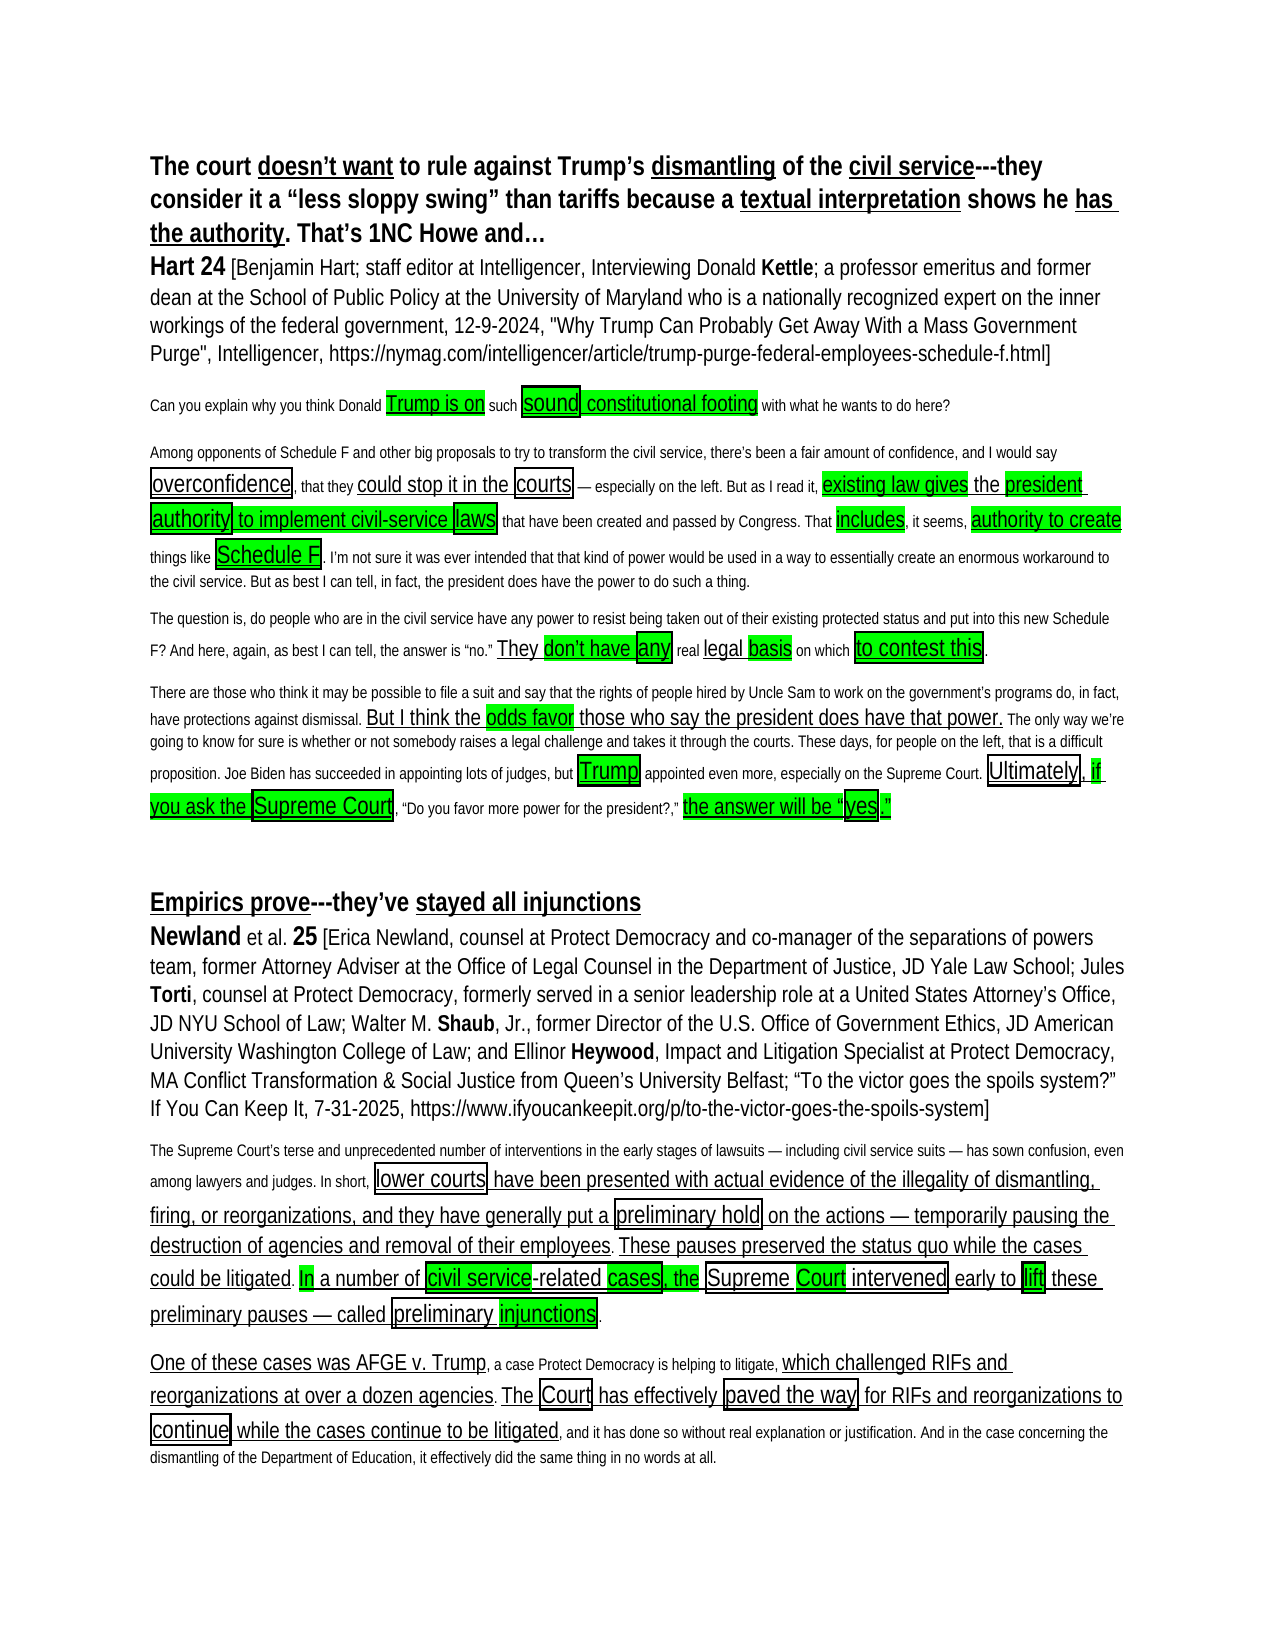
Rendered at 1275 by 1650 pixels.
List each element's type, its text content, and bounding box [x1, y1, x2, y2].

subtitle The court doesn’t want to rule against Trump’s dismantling of the civil service---they consider it a “less sloppy swing” than tariffs because a textual interpretation shows he has the authority. That’s 1NC Howe and… [150, 150, 1125, 248]
text Hart 24 [Benjamin Hart; staff editor at Intelligencer, Interviewing Donald Kettle; a professor emeritus and former dean at the School of Public Policy at the University of Maryland who is a nationally recognized expert on the inner workings of the federal government, 12-9-2024, "Why Trump Can Probably Get Away With a Mass Government Purge", Intelligencer, https://nymag.com/intelligencer/article/trump-purge-federal-employees-schedule-f.html] [150, 250, 1125, 367]
text There are those who think it may be possible to file a suit and say that the rights of people hired by Uncle Sam to work on the government’s programs do, in fact, have protections against dismissal. But I think the odds favor those who say the president does have that power. The only way we’re going to know for sure is whether or not somebody raises a legal challenge and takes it through the courts. These days, for people on the left, that is a difficult proposition. Joe Biden has succeeded in appointing lots of judges, but Trump appointed even more, especially on the Supreme Court. Ultimately, if you ask the Supreme Court, “Do you favor more power for the president?,” the answer will be “yes.” [150, 683, 1125, 822]
text Newland et al. 25 [Erica Newland, counsel at Protect Democracy and co-manager of the separations of powers team, former Attorney Adviser at the Office of Legal Counsel in the Department of Justice, JD Yale Law School; Jules Torti, counsel at Protect Democracy, formerly served in a senior leadership role at a United States Attorney’s Office, JD NYU School of Law; Walter M. Shaub, Jr., former Director of the U.S. Office of Government Ethics, JD American University Washington College of Law; and Ellinor Heywood, Impact and Litigation Specialist at Protect Democracy, MA Conflict Transformation & Social Justice from Queen’s University Belfast; “To the victor goes the spoils system?” If You Can Keep It, 7-31-2025, https://www.ifyoucankeepit.org/p/to-the-victor-goes-the-spoils-system] [150, 920, 1125, 1122]
text ﻿Among opponents of Schedule F and other big proposals to try to transform the civil service, there’s been a fair amount of confidence, and I would say overconfidence, that they could stop it in the courts — especially on the left. But as I read it, existing law gives the president authority to implement civil-service laws that have been created and passed by Congress. That includes, it seems, authority to create things like Schedule F. I’m not sure it was ever intended that that kind of power would be used in a way to essentially create an enormous workaround to the civil service. But as best I can tell, in fact, the president does have the power to do such a thing. [150, 437, 1125, 591]
text Can you explain why you think Donald Trump is on such sound constitutional footing with what he wants to do here? [581, 385, 1125, 418]
subtitle Empirics prove---they’ve stayed all injunctions [150, 886, 1125, 917]
text Can you explain why you think Donald Trump is on such sound constitutional footing with what he wants to do here? [150, 385, 521, 418]
text The question is, do people who are in the civil service have any power to resist being taken out of their existing protected status and put into this new Schedule F? And here, again, as best I can tell, the answer is “no.” They don’t have any real legal basis on which to contest this. [150, 609, 1125, 664]
text The Supreme Court’s terse and unprecedented number of interventions in the early stages of lawsuits — including civil service suits — has sown confusion, even among lawyers and judges. In short, lower courts have been presented with actual evidence of the illegality of dismantling, firing, or reorganizations, and they have generally put a preliminary hold on the actions — temporarily pausing the destruction of agencies and removal of their employees. These pauses preserved the status quo while the cases could be litigated. In a number of civil service-related cases, the Supreme Court intervened early to lift these preliminary pauses — called preliminary injunctions. [150, 1140, 1125, 1329]
text One of these cases was AFGE v. Trump, a case Protect Democracy is helping to litigate, which challenged RIFs and reorganizations at over a dozen agencies. The Court has effectively paved the way for RIFs and reorganizations to continue while the cases continue to be litigated, and it has done so without real explanation or justification. And in the case concerning the dismantling of the Department of Education, it effectively did the same thing in no words at all. [150, 1349, 1125, 1467]
